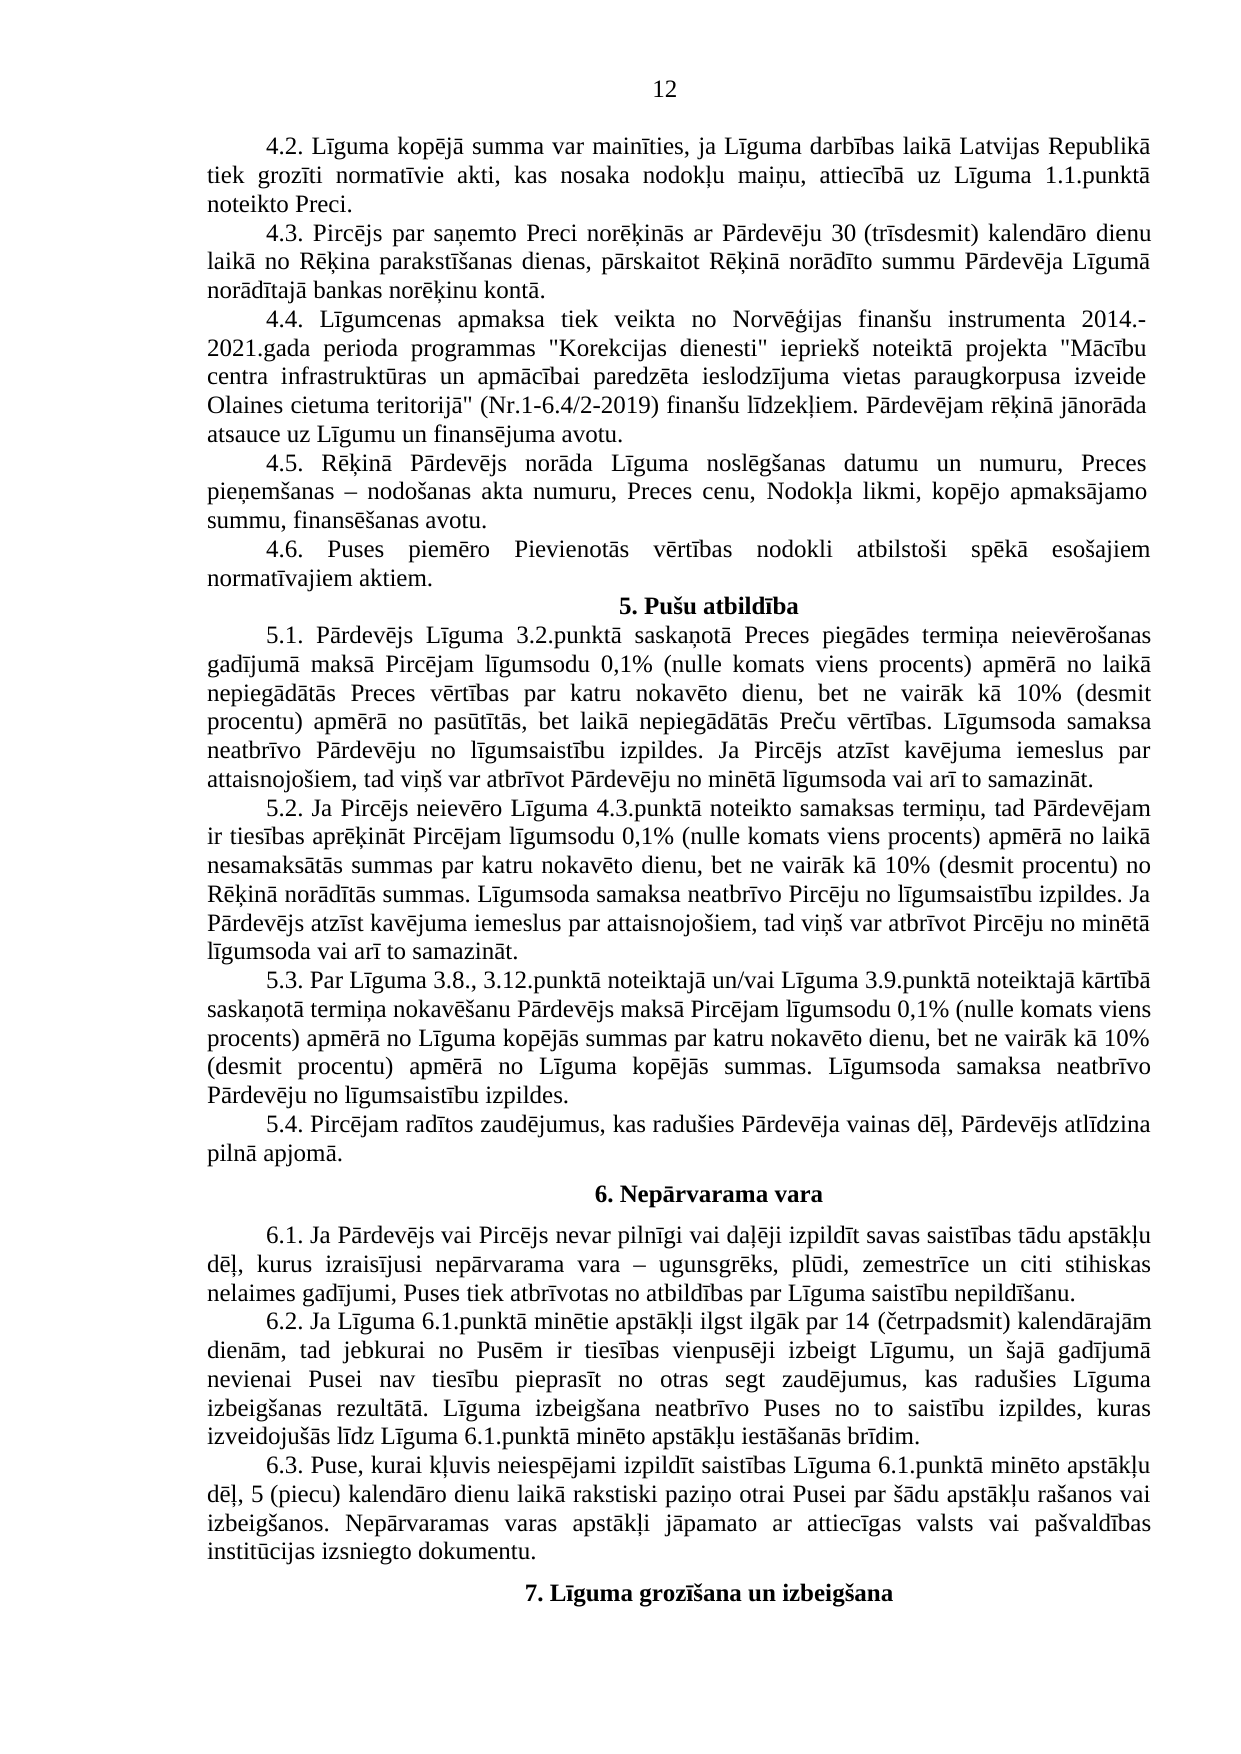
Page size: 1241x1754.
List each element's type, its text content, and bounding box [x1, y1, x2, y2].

text 7. Līguma grozīšana un izbeigšana [207, 1578, 1152, 1606]
text 4.4. Līgumcenas apmaksa tiek veikta no Norvēģijas finanšu instrumenta 2014.-2021.gada perioda programmas "Korekcijas dienesti" iepriekš noteiktā projekta "Mācību centra infrastruktūras un apmācībai paredzēta ieslodzījuma vietas paraugkorpusa izveide Olaines cietuma teritorijā" (Nr.1-6.4/2-2019) finanšu līdzekļiem. Pārdevējam rēķinā jānorāda atsauce uz Līgumu un finansējuma avotu. [207, 304, 1147, 448]
text 4.5. Rēķinā Pārdevējs norāda Līguma noslēgšanas datumu un numuru, Preces pieņemšanas – nodošanas akta numuru, Preces cenu, Nodokļa likmi, kopējo apmaksājamo summu, finansēšanas avotu. [207, 448, 1147, 534]
text 4.3. Pircējs par saņemto Preci norēķinās ar Pārdevēju 30 (trīsdesmit) kalendāro dienu laikā no Rēķina parakstīšanas dienas, pārskaitot Rēķinā norādīto summu Pārdevēja Līgumā norādītajā bankas norēķinu kontā. [207, 218, 1152, 304]
text 6. Nepārvarama vara [207, 1179, 1152, 1208]
text 4.2. Līguma kopējā summa var mainīties, ja Līguma darbības laikā Latvijas Republikā tiek grozīti normatīvie akti, kas nosaka nodokļu maiņu, attiecībā uz Līguma 1.1.punktā noteikto Preci. [207, 131, 1152, 218]
text 6.2. Ja Līguma 6.1.punktā minētie apstākļi ilgst ilgāk par 14 (četrpadsmit) kalendārajām dienām, tad jebkurai no Pusēm ir tiesības vienpusēji izbeigt Līgumu, un šajā gadījumā nevienai Pusei nav tiesību pieprasīt no otras segt zaudējumus, kas radušies Līguma izbeigšanas rezultātā. Līguma izbeigšana neatbrīvo Puses no to saistību izpildes, kuras izveidojušās līdz Līguma 6.1.punktā minēto apstākļu iestāšanās brīdim. [207, 1306, 1152, 1450]
text 4.6. Puses piemēro Pievienotās vērtības nodokli atbilstoši spēkā esošajiem normatīvajiem aktiem. [207, 534, 1152, 591]
text 5. Pušu atbildība [207, 591, 1152, 620]
text 6.1. Ja Pārdevējs vai Pircējs nevar pilnīgi vai daļēji izpildīt savas saistības tādu apstākļu dēļ, kurus izraisījusi nepārvarama vara – ugunsgrēks, plūdi, zemestrīce un citi stihiskas nelaimes gadījumi, Puses tiek atbrīvotas no atbildības par Līguma saistību nepildīšanu. [207, 1220, 1152, 1306]
text 5.4. Pircējam radītos zaudējumus, kas radušies Pārdevēja vainas dēļ, Pārdevējs atlīdzina pilnā apjomā. [207, 1109, 1152, 1166]
text 5.1. Pārdevējs Līguma 3.2.punktā saskaņotā Preces piegādes termiņa neievērošanas gadījumā maksā Pircējam līgumsodu 0,1% (nulle komats viens procents) apmērā no laikā nepiegādātās Preces vērtības par katru nokavēto dienu, bet ne vairāk kā 10% (desmit procentu) apmērā no pasūtītās, bet laikā nepiegādātās Preču vērtības. Līgumsoda samaksa neatbrīvo Pārdevēju no līgumsaistību izpildes. Ja Pircējs atzīst kavējuma iemeslus par attaisnojošiem, tad viņš var atbrīvot Pārdevēju no minētā līgumsoda vai arī to samazināt. [207, 620, 1152, 793]
text 6.3. Puse, kurai kļuvis neiespējami izpildīt saistības Līguma 6.1.punktā minēto apstākļu dēļ, 5 (piecu) kalendāro dienu laikā rakstiski paziņo otrai Pusei par šādu apstākļu rašanos vai izbeigšanos. Nepārvaramas varas apstākļi jāpamato ar attiecīgas valsts vai pašvaldības institūcijas izsniegto dokumentu. [207, 1450, 1152, 1565]
text 5.2. Ja Pircējs neievēro Līguma 4.3.punktā noteikto samaksas termiņu, tad Pārdevējam ir tiesības aprēķināt Pircējam līgumsodu 0,1% (nulle komats viens procents) apmērā no laikā nesamaksātās summas par katru nokavēto dienu, bet ne vairāk kā 10% (desmit procentu) no Rēķinā norādītās summas. Līgumsoda samaksa neatbrīvo Pircēju no līgumsaistību izpildes. Ja Pārdevējs atzīst kavējuma iemeslus par attaisnojošiem, tad viņš var atbrīvot Pircēju no minētā līgumsoda vai arī to samazināt. [207, 793, 1152, 965]
text 5.3. Par Līguma 3.8., 3.12.punktā noteiktajā un/vai Līguma 3.9.punktā noteiktajā kārtībā saskaņotā termiņa nokavēšanu Pārdevējs maksā Pircējam līgumsodu 0,1% (nulle komats viens procents) apmērā no Līguma kopējās summas par katru nokavēto dienu, bet ne vairāk kā 10% (desmit procentu) apmērā no Līguma kopējās summas. Līgumsoda samaksa neatbrīvo Pārdevēju no līgumsaistību izpildes. [207, 965, 1152, 1109]
